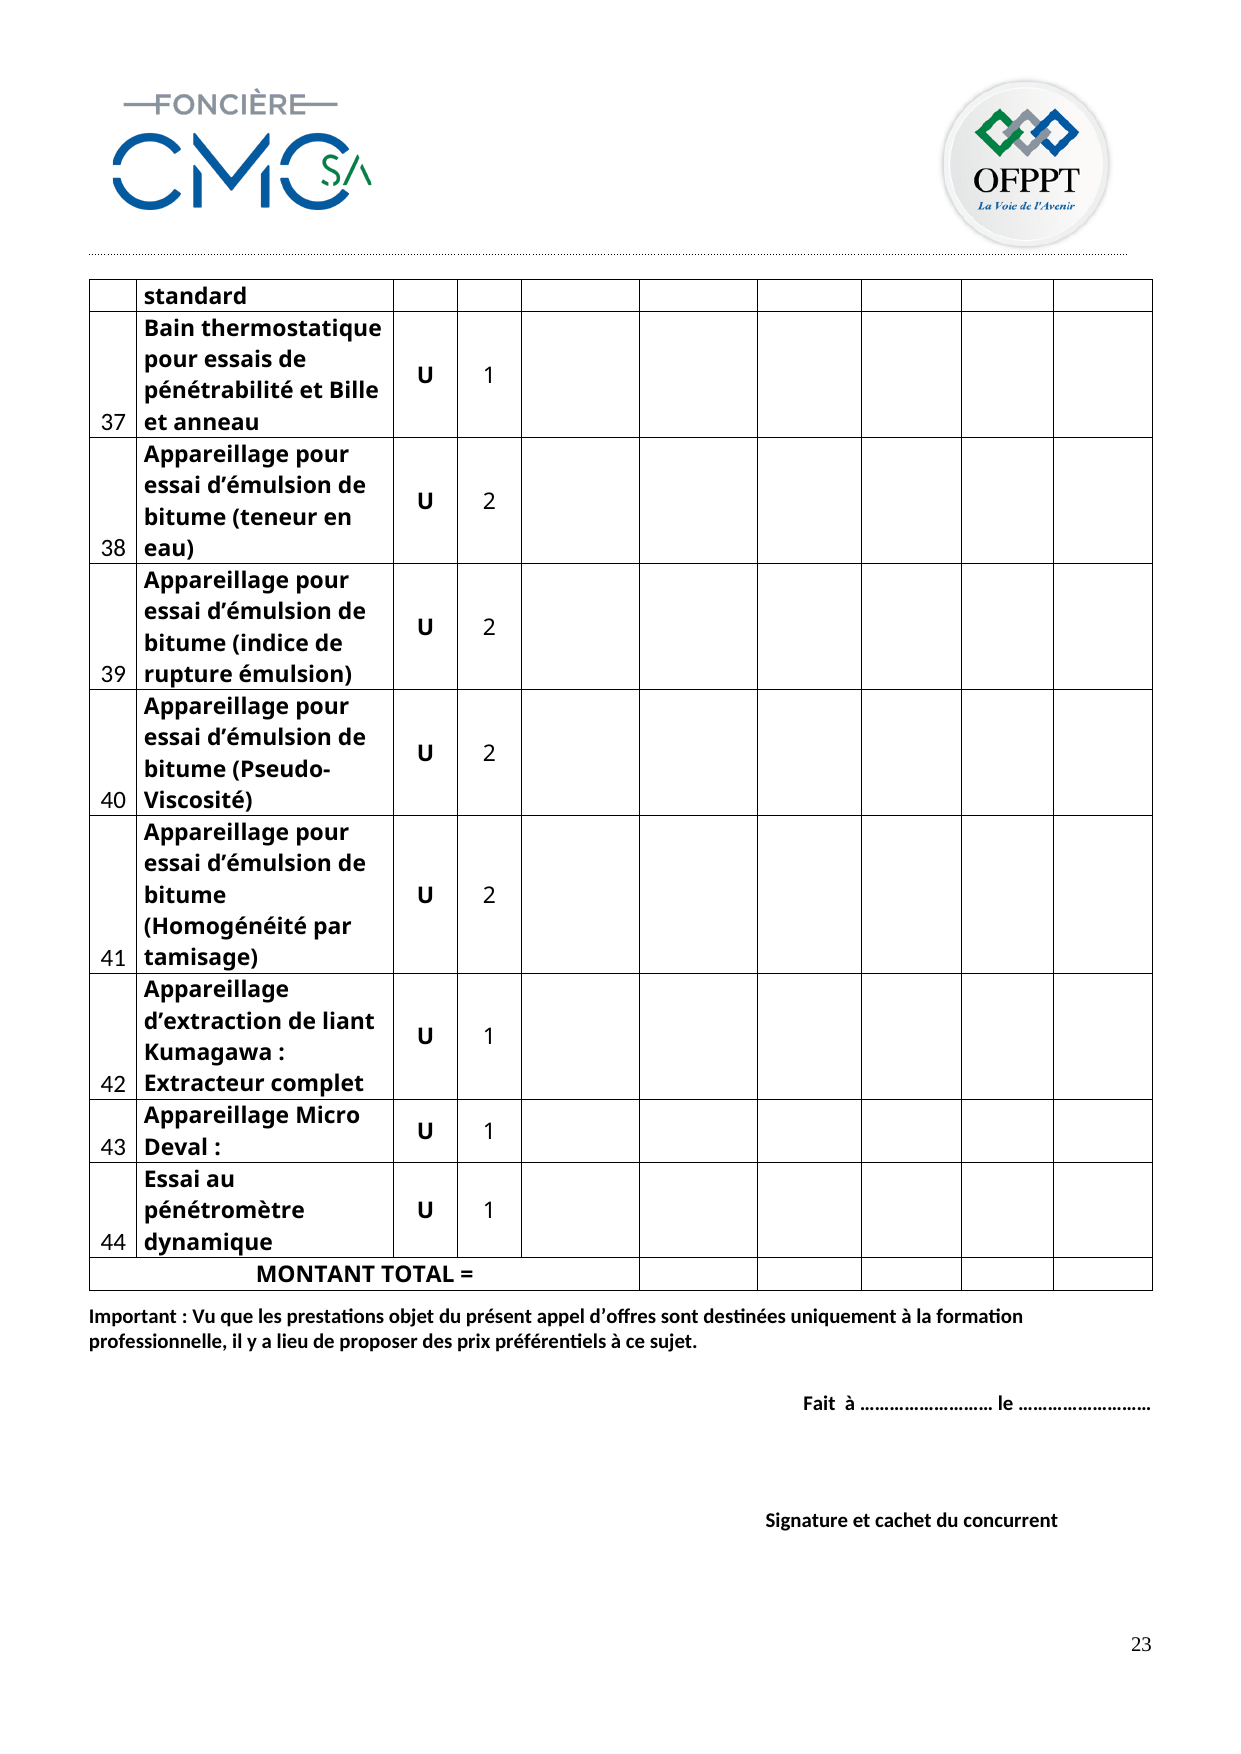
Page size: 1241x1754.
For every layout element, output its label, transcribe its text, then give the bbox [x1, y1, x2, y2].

table_cell [962, 1100, 1053, 1162]
table_cell 2 [458, 690, 521, 815]
table_cell [962, 280, 1053, 311]
table_cell [640, 312, 757, 437]
table_cell [862, 1100, 961, 1162]
picture [935, 73, 1116, 254]
table_cell U [394, 564, 457, 689]
table_cell [522, 280, 639, 311]
table_cell [522, 438, 639, 563]
table_cell U [394, 1100, 457, 1162]
table_cell [962, 1163, 1053, 1257]
table_cell MONTANT TOTAL = [90, 1258, 639, 1289]
table_cell [522, 564, 639, 689]
table_cell [758, 1163, 861, 1257]
table_cell [862, 1258, 961, 1289]
table_cell [758, 816, 861, 972]
table_cell [862, 816, 961, 972]
table_cell [1054, 974, 1152, 1098]
table_cell [962, 438, 1053, 563]
table_cell Appareillage pour essai de bitume (pénétrabilité) standard [137, 280, 393, 311]
table_cell [1054, 816, 1152, 972]
table_cell U [394, 690, 457, 815]
table_cell U [394, 1163, 457, 1257]
table_cell [862, 438, 961, 563]
table_cell [1054, 312, 1152, 437]
table_cell 44 [90, 1163, 136, 1257]
table_cell [758, 1100, 861, 1162]
table_cell [758, 280, 861, 311]
table_cell [640, 690, 757, 815]
table_cell [640, 1100, 757, 1162]
table_cell [522, 1100, 639, 1162]
table_cell [962, 312, 1053, 437]
text Signature et cachet du concurrent [89, 1507, 1152, 1533]
table_cell [640, 816, 757, 972]
table_cell [640, 564, 757, 689]
table_cell Appareillage pour essai d’émulsion de bitume (indice de rupture émulsion) [137, 564, 393, 689]
table_cell 2 [458, 280, 521, 311]
table_cell [1054, 438, 1152, 563]
table_cell [522, 312, 639, 437]
table_cell [758, 1258, 861, 1289]
picture [112, 88, 372, 210]
table_cell 41 [90, 816, 136, 972]
table_cell [962, 564, 1053, 689]
table_cell [962, 974, 1053, 1098]
table_cell 38 [90, 438, 136, 563]
table_cell [522, 816, 639, 972]
text Important : Vu que les prestations objet du présent appel d’offres sont destinées uniquement à la formation professionnelle, il y a lieu de proposer des prix préférentiels à ce sujet. [89, 1303, 1152, 1354]
table_cell Essai au pénétromètre dynamique [137, 1163, 393, 1257]
table_cell U [394, 816, 457, 972]
table_cell [758, 690, 861, 815]
table_cell 2 [458, 816, 521, 972]
table_cell U [394, 280, 457, 311]
table_cell [962, 690, 1053, 815]
table_cell [1054, 1163, 1152, 1257]
table_cell [522, 974, 639, 1098]
table_cell [1054, 690, 1152, 815]
table_cell U [394, 312, 457, 437]
table_cell [522, 1163, 639, 1257]
table_cell [1054, 1100, 1152, 1162]
table_cell [862, 974, 961, 1098]
table_cell [640, 1258, 757, 1289]
table_cell [640, 438, 757, 563]
table_cell [962, 1258, 1053, 1289]
table_cell 42 [90, 974, 136, 1098]
table_cell [758, 438, 861, 563]
table_cell [862, 280, 961, 311]
table_cell 40 [90, 690, 136, 815]
table_cell U [394, 438, 457, 563]
table_cell Bain thermostatique pour essais de pénétrabilité et Bille et anneau [137, 312, 393, 437]
table_cell 1 [458, 1163, 521, 1257]
table_cell 36 [90, 280, 136, 311]
table_cell 2 [458, 564, 521, 689]
table_cell [862, 1163, 961, 1257]
table_cell 1 [458, 312, 521, 437]
table_cell [862, 312, 961, 437]
table_cell [1054, 564, 1152, 689]
table_cell Appareillage Micro Deval : [137, 1100, 393, 1162]
table_cell [758, 564, 861, 689]
table_cell Appareillage d’extraction de liant Kumagawa : Extracteur complet [137, 974, 393, 1098]
table_cell [1054, 280, 1152, 311]
table_cell 1 [458, 1100, 521, 1162]
table_cell [640, 1163, 757, 1257]
table_cell [758, 974, 861, 1098]
table_cell 43 [90, 1100, 136, 1162]
table_cell [1054, 1258, 1152, 1289]
table_cell 37 [90, 312, 136, 437]
table_cell 1 [458, 974, 521, 1098]
table_cell [640, 280, 757, 311]
table_cell Appareillage pour essai d’émulsion de bitume (Pseudo-Viscosité) [137, 690, 393, 815]
table_cell [758, 312, 861, 437]
table_cell Appareillage pour essai d’émulsion de bitume (Homogénéité par tamisage) [137, 816, 393, 972]
table_cell [522, 690, 639, 815]
table_cell [862, 564, 961, 689]
table_cell Appareillage pour essai d’émulsion de bitume (teneur en eau) [137, 438, 393, 563]
table_cell [640, 974, 757, 1098]
table_cell U [394, 974, 457, 1098]
table_cell 2 [458, 438, 521, 563]
text Fait à ……………………… le ……………………… [89, 1391, 1152, 1416]
table_cell 39 [90, 564, 136, 689]
table_cell [862, 690, 961, 815]
table_cell [962, 816, 1053, 972]
